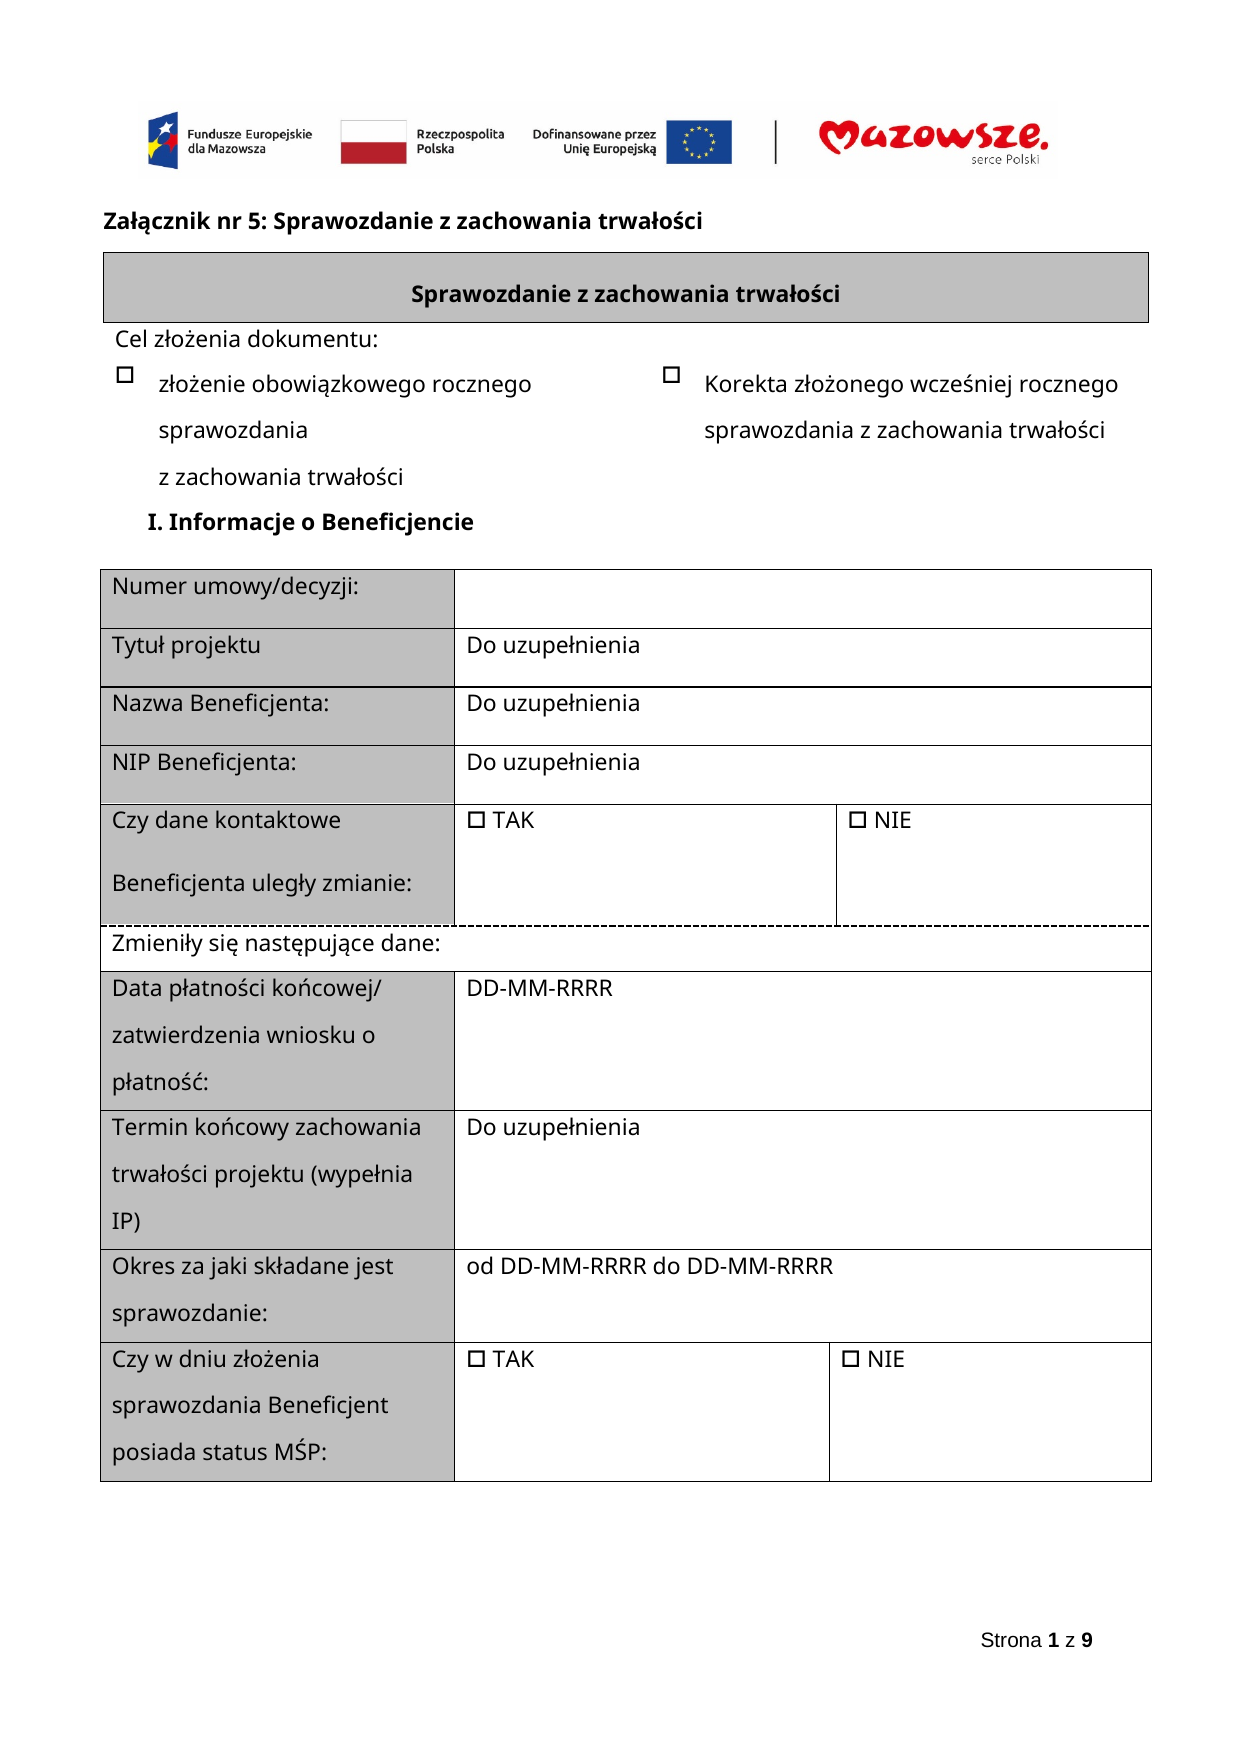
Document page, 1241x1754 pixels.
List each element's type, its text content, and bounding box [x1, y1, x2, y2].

table_cell NIE [837, 805, 1151, 924]
table_cell Do uzupełnienia [455, 746, 1151, 803]
table_cell Cel złożenia dokumentu: [103, 323, 1149, 368]
table_cell NIE [830, 1343, 1151, 1481]
picture [138, 101, 1058, 179]
table_cell NIP Beneficjenta: [101, 746, 454, 803]
table_cell Zmieniły się następujące dane: [101, 925, 1151, 971]
text I. Informacje o Beneficjencie [148, 506, 1093, 537]
table_cell Data płatności końcowej/ zatwierdzenia wniosku o płatność: [101, 972, 454, 1110]
table_cell od DD-MM-RRRR do DD-MM-RRRR [455, 1250, 1151, 1342]
table_cell złożenie obowiązkowego rocznego sprawozdania z zachowania trwałości [147, 368, 650, 506]
table_cell Do uzupełnienia [455, 1111, 1151, 1249]
table_cell [103, 368, 147, 506]
table_cell TAK [455, 805, 836, 924]
table_cell TAK [455, 1343, 829, 1481]
table_header [455, 570, 1151, 628]
table_cell Okres za jaki składane jest sprawozdanie: [101, 1250, 454, 1342]
table_cell Do uzupełnienia [455, 688, 1151, 745]
table_cell Czy dane kontaktowe Beneficjenta uległy zmianie: [101, 805, 454, 924]
text Załącznik nr 5: Sprawozdanie z zachowania trwałości [103, 205, 1093, 236]
table_cell Korekta złożonego wcześniej rocznego sprawozdania z zachowania trwałości [693, 368, 1149, 506]
table_cell Nazwa Beneficjenta: [101, 688, 454, 745]
table_header Numer umowy/decyzji: [101, 570, 454, 628]
table_cell Termin końcowy zachowania trwałości projektu (wypełnia IP) [101, 1111, 454, 1249]
table_cell Tytuł projektu [101, 629, 454, 686]
table_header Sprawozdanie z zachowania trwałości [104, 253, 1148, 322]
table_cell DD-MM-RRRR [455, 972, 1151, 1110]
table_cell Czy w dniu złożenia sprawozdania Beneficjent posiada status MŚP: [101, 1343, 454, 1481]
table_cell [650, 368, 693, 506]
table_cell Do uzupełnienia [455, 629, 1151, 686]
